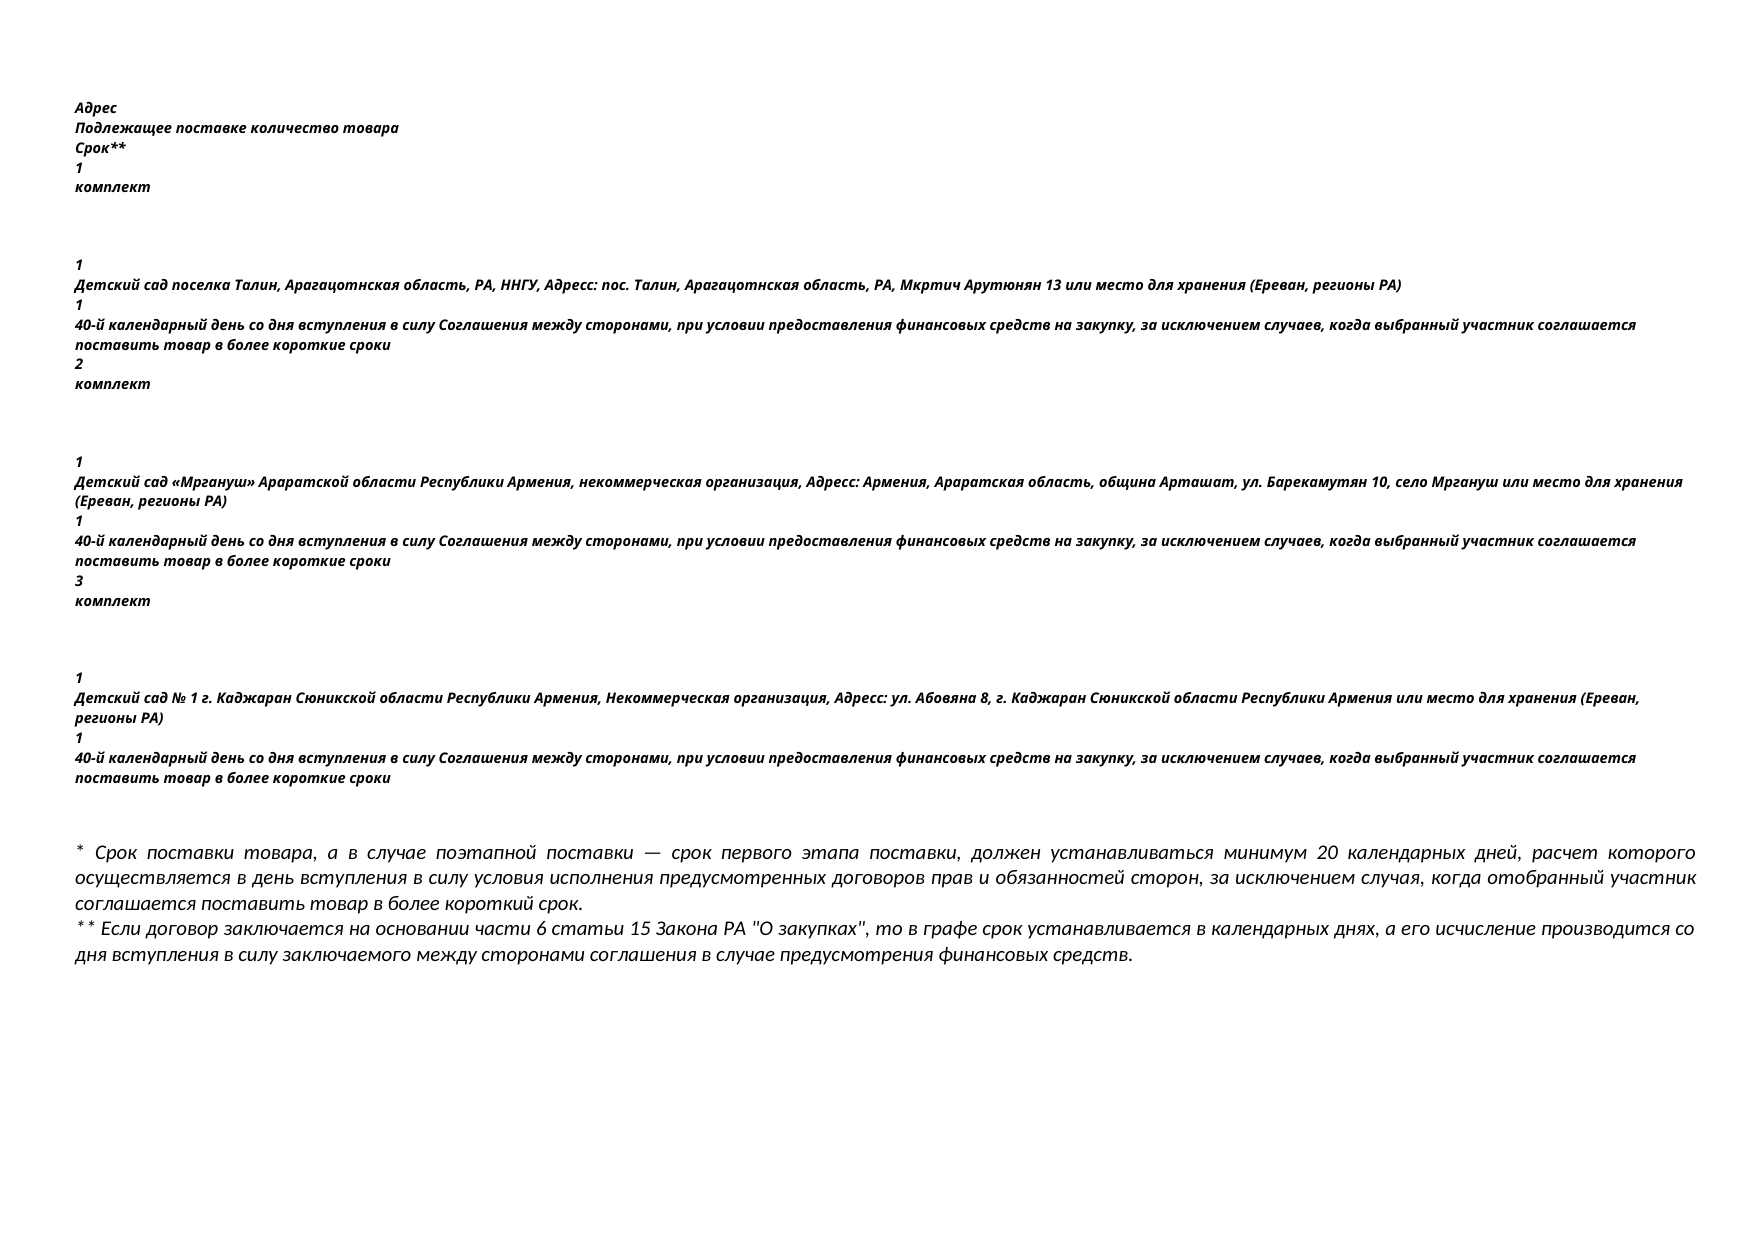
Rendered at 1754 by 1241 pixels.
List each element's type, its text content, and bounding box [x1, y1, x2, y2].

text ** Если договор заключается на основании части 6 статьи 15 Закона РА "О закупках", то в графе срок устанавливается в календарных днях, а его исчисление производится со дня вступления в силу заключаемого между сторонами соглашения в случае предусмотрения финансовых средств. [75, 915, 1698, 966]
text * Срок поставки товара, а в случае поэтапной поставки — срок первого этапа поставки, должен устанавливаться минимум 20 календарных дней, расчет которого осуществляется в день вступления в силу условия исполнения предусмотренных договоров прав и обязанностей сторон, за исключением случая, когда отобранный участник соглашается поставить товар в более короткий срок. [75, 839, 1698, 915]
